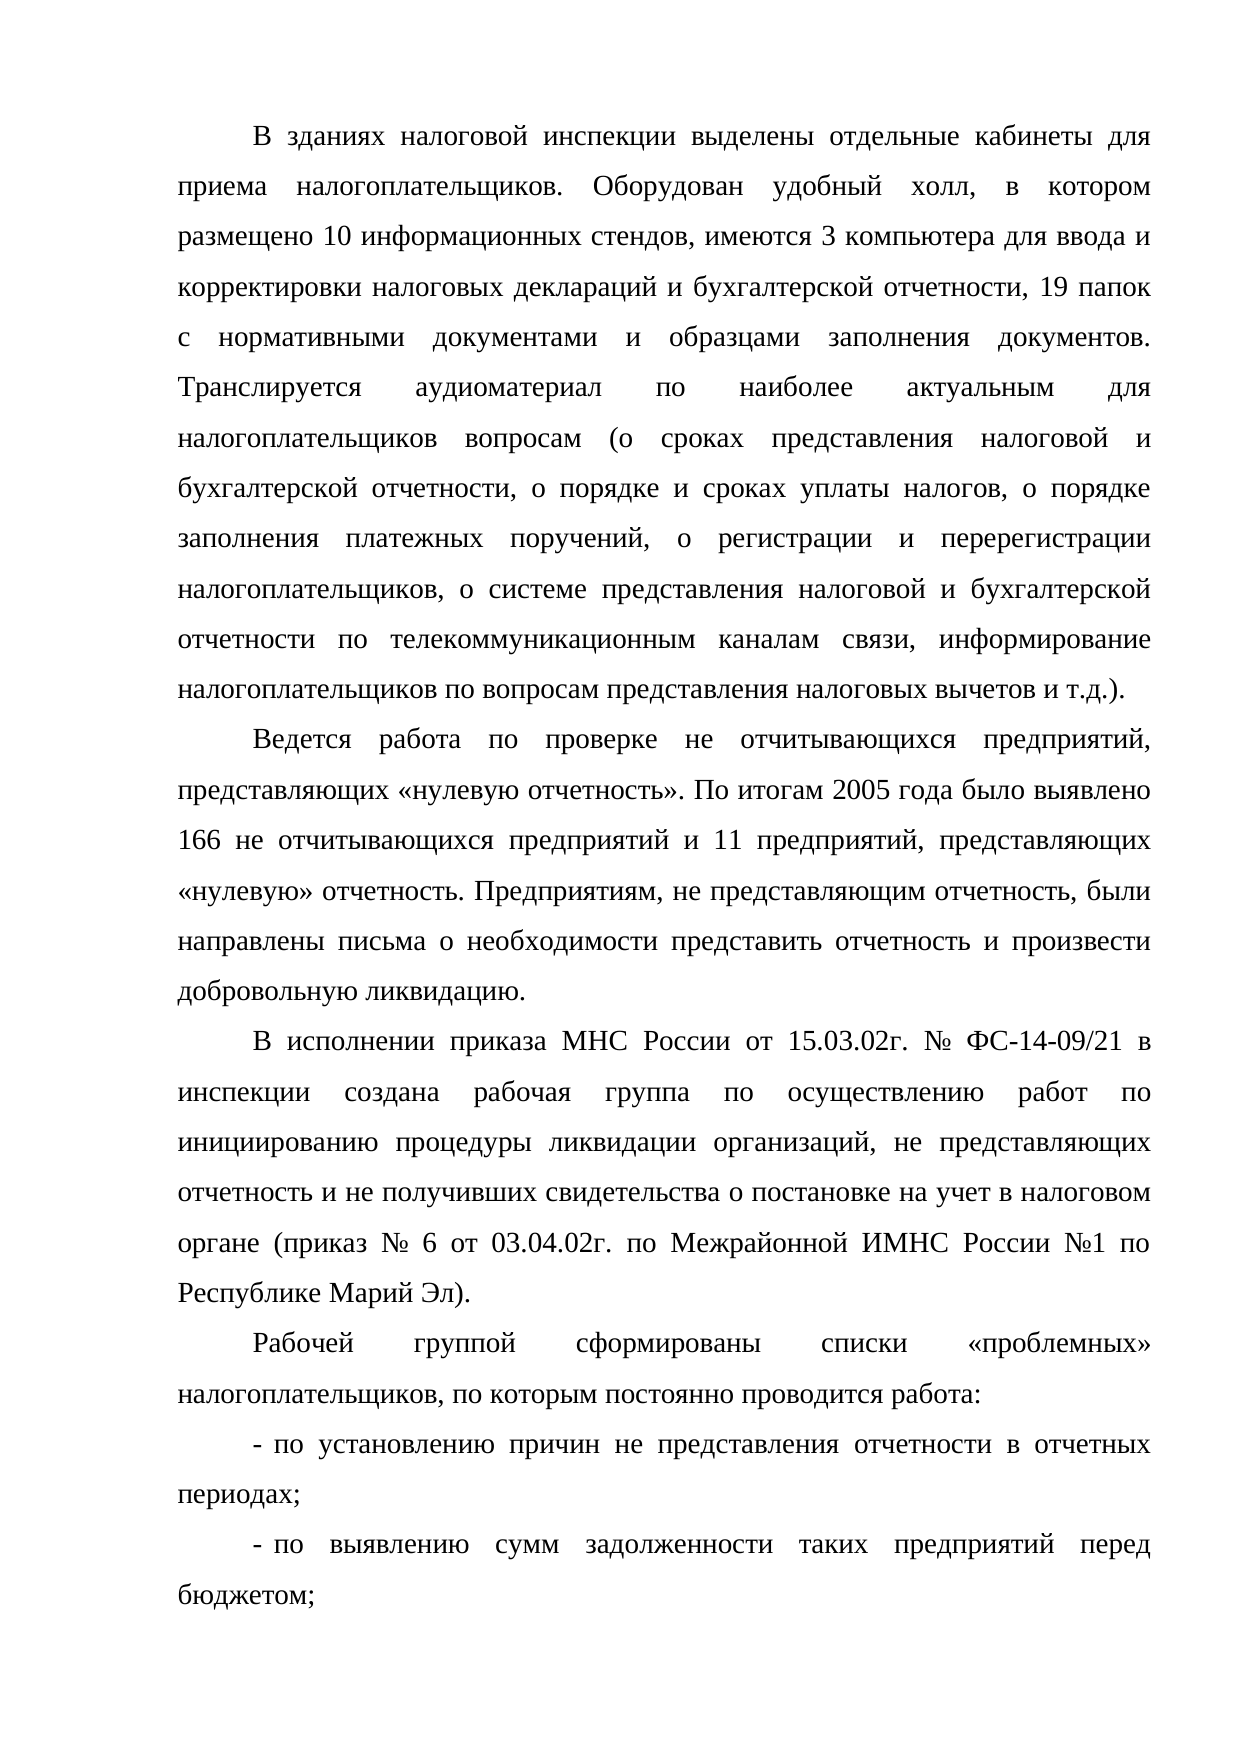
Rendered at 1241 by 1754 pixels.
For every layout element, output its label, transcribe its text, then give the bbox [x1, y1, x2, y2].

text Ведется работа по проверке не отчитывающихся предприятий, представляющих «нулевую отчетность». По итогам 2005 года было выявлено 166 не отчитывающихся предприятий и 11 предприятий, представляющих «нулевую» отчетность. Предприятиям, не представляющим отчетность, были направлены письма о необходимости представить отчетность и произвести добровольную ликвидацию. [177, 722, 1152, 1007]
text Рабочей группой сформированы списки «проблемных» налогоплательщиков, по которым постоянно проводится работа: [177, 1326, 1152, 1409]
list по выявлению сумм задолженности таких предприятий перед бюджетом; [177, 1527, 1152, 1611]
list по установлению причин не представления отчетности в отчетных периодах; [177, 1426, 1152, 1510]
text В исполнении приказа МНС России от 15.03.02г. № ФС-14-09/21 в инспекции создана рабочая группа по осуществлению работ по инициированию процедуры ликвидации организаций, не представляющих отчетность и не получивших свидетельства о постановке на учет в налоговом органе (приказ № 6 от 03.04.02г. по Межрайонной ИМНС России №1 по Республике Марий Эл). [177, 1024, 1152, 1309]
text В зданиях налоговой инспекции выделены отдельные кабинеты для приема налогоплательщиков. Оборудован удобный холл, в котором размещено 10 информационных стендов, имеются 3 компьютера для ввода и корректировки налоговых деклараций и бухгалтерской отчетности, 19 папок с нормативными документами и образцами заполнения документов. Транслируется аудиоматериал по наиболее актуальным для налогоплательщиков вопросам (о сроках представления налоговой и бухгалтерской отчетности, о порядке и сроках уплаты налогов, о порядке заполнения платежных поручений, о регистрации и перерегистрации налогоплательщиков, о системе представления налоговой и бухгалтерской отчетности по телекоммуникационным каналам связи, информирование налогоплательщиков по вопросам представления налоговых вычетов и т.д.). [177, 118, 1152, 705]
